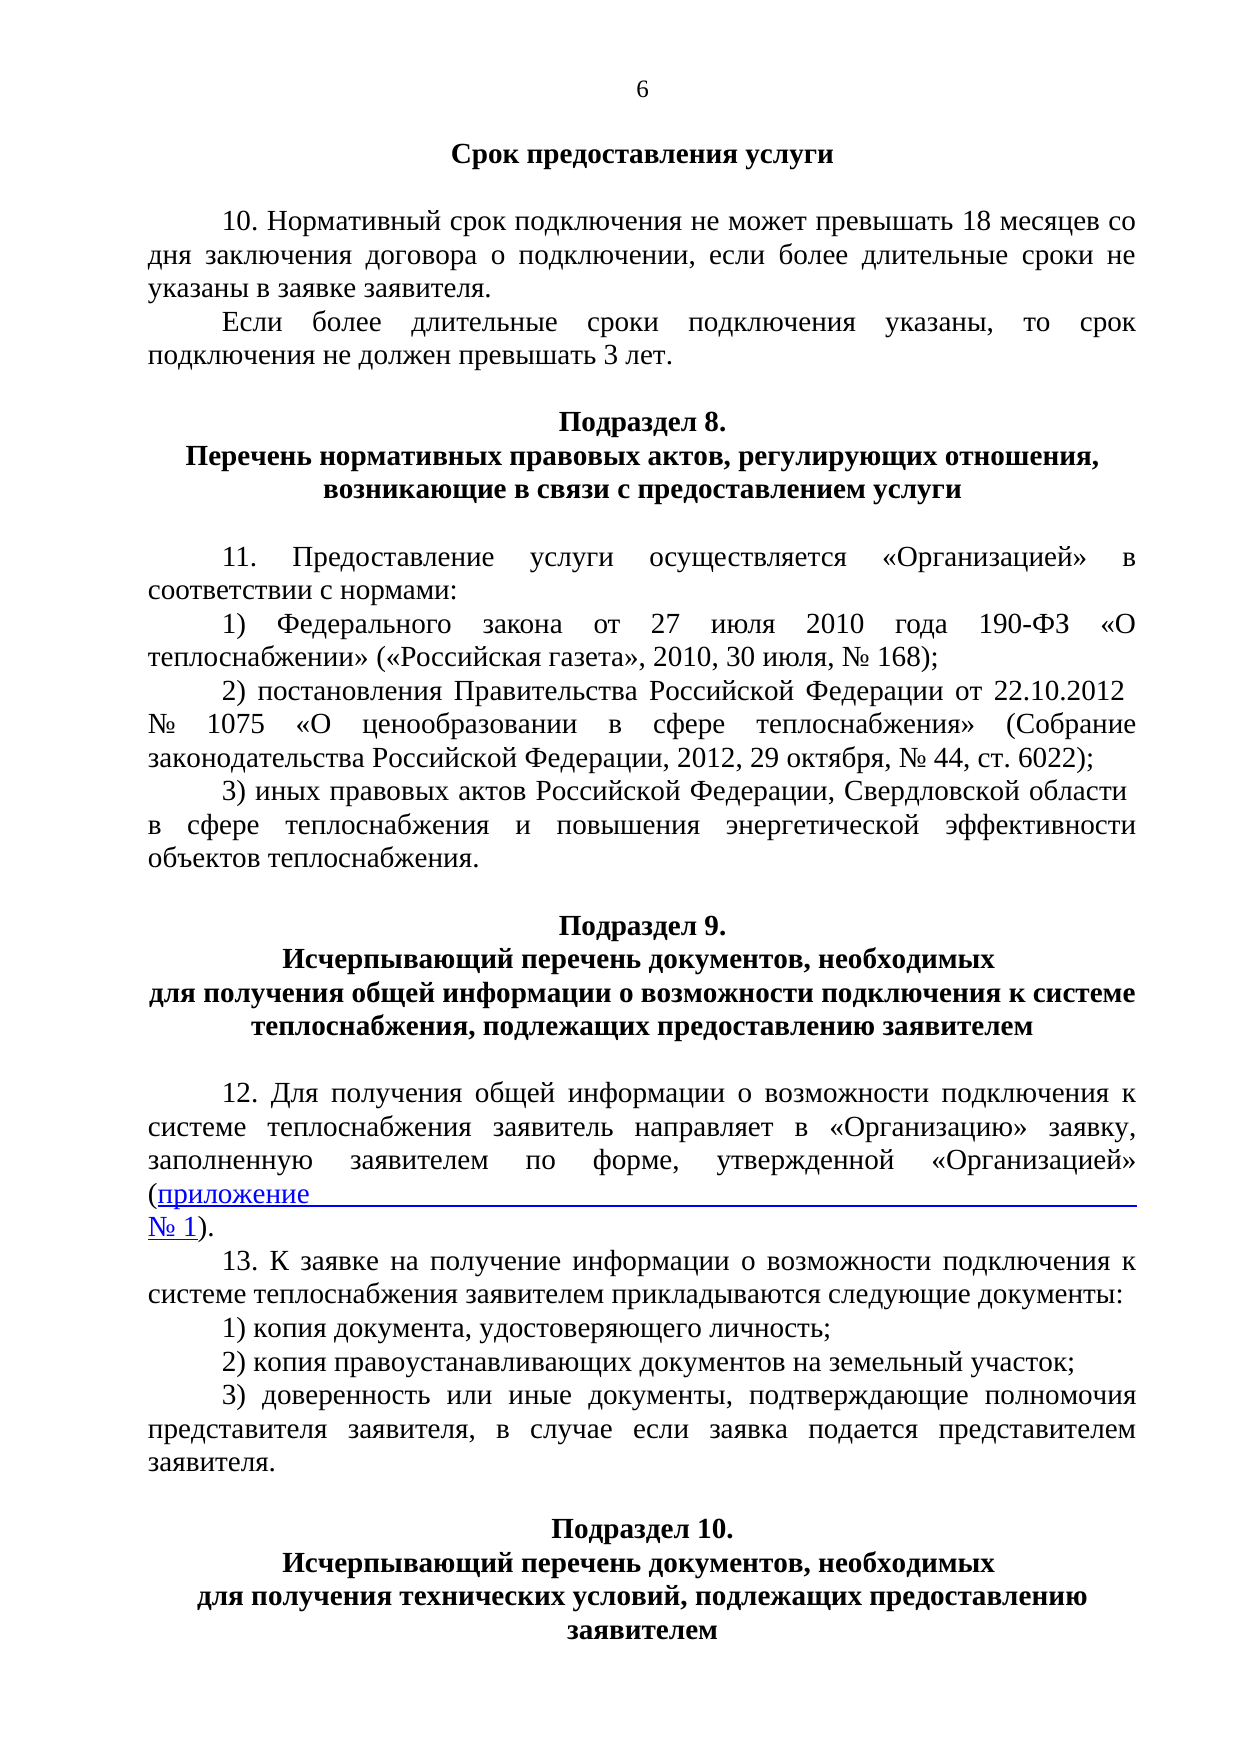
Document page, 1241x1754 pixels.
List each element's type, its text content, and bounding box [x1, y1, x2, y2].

text Подраздел 9. [148, 908, 1137, 941]
text Исчерпывающий перечень документов, необходимых для получения технических условий, подлежащих предоставлению заявителем [148, 1545, 1137, 1646]
text 11. Предоставление услуги осуществляется «Организацией» в соответствии с нормами: [148, 539, 1137, 606]
text 1) Федерального закона от 27 июля 2010 года 190-ФЗ «О теплоснабжении» («Российская газета», 2010, 30 июля, № 168); [148, 606, 1137, 673]
text 3) доверенность или иные документы, подтверждающие полномочия представителя заявителя, в случае если заявка подается представителем заявителя. [148, 1377, 1137, 1478]
text 3) иных правовых актов Российской Федерации, Свердловской области в сфере теплоснабжения и повышения энергетической эффективности объектов теплоснабжения. [148, 773, 1137, 874]
text 1) копия документа, удостоверяющего личность; [148, 1310, 1137, 1344]
text 10. Нормативный срок подключения не может превышать 18 месяцев со дня заключения договора о подключении, если более длительные сроки не указаны в заявке заявителя. [148, 203, 1137, 304]
text Перечень нормативных правовых актов, регулирующих отношения, возникающие в связи с предоставлением услуги [148, 438, 1137, 505]
text Подраздел 8. [148, 404, 1137, 438]
text Если более длительные сроки подключения указаны, то срок подключения не должен превышать 3 лет. [148, 304, 1137, 371]
text Исчерпывающий перечень документов, необходимых для получения общей информации о возможности подключения к системе теплоснабжения, подлежащих предоставлению заявителем [148, 941, 1137, 1042]
text Срок предоставления услуги [148, 136, 1137, 170]
text 12. Для получения общей информации о возможности подключения к системе теплоснабжения заявитель направляет в «Организацию» заявку, заполненную заявителем по форме, утвержденной «Организацией» (приложение № 1). [148, 1075, 1137, 1243]
text 2) постановления Правительства Российской Федерации от 22.10.2012 № 1075 «О ценообразовании в сфере теплоснабжения» (Собрание законодательства Российской Федерации, 2012, 29 октября, № 44, ст. 6022); [148, 673, 1137, 773]
text Подраздел 10. [148, 1511, 1137, 1545]
text 2) копия правоустанавливающих документов на земельный участок; [148, 1344, 1137, 1377]
text 13. К заявке на получение информации о возможности подключения к системе теплоснабжения заявителем прикладываются следующие документы: [148, 1243, 1137, 1310]
